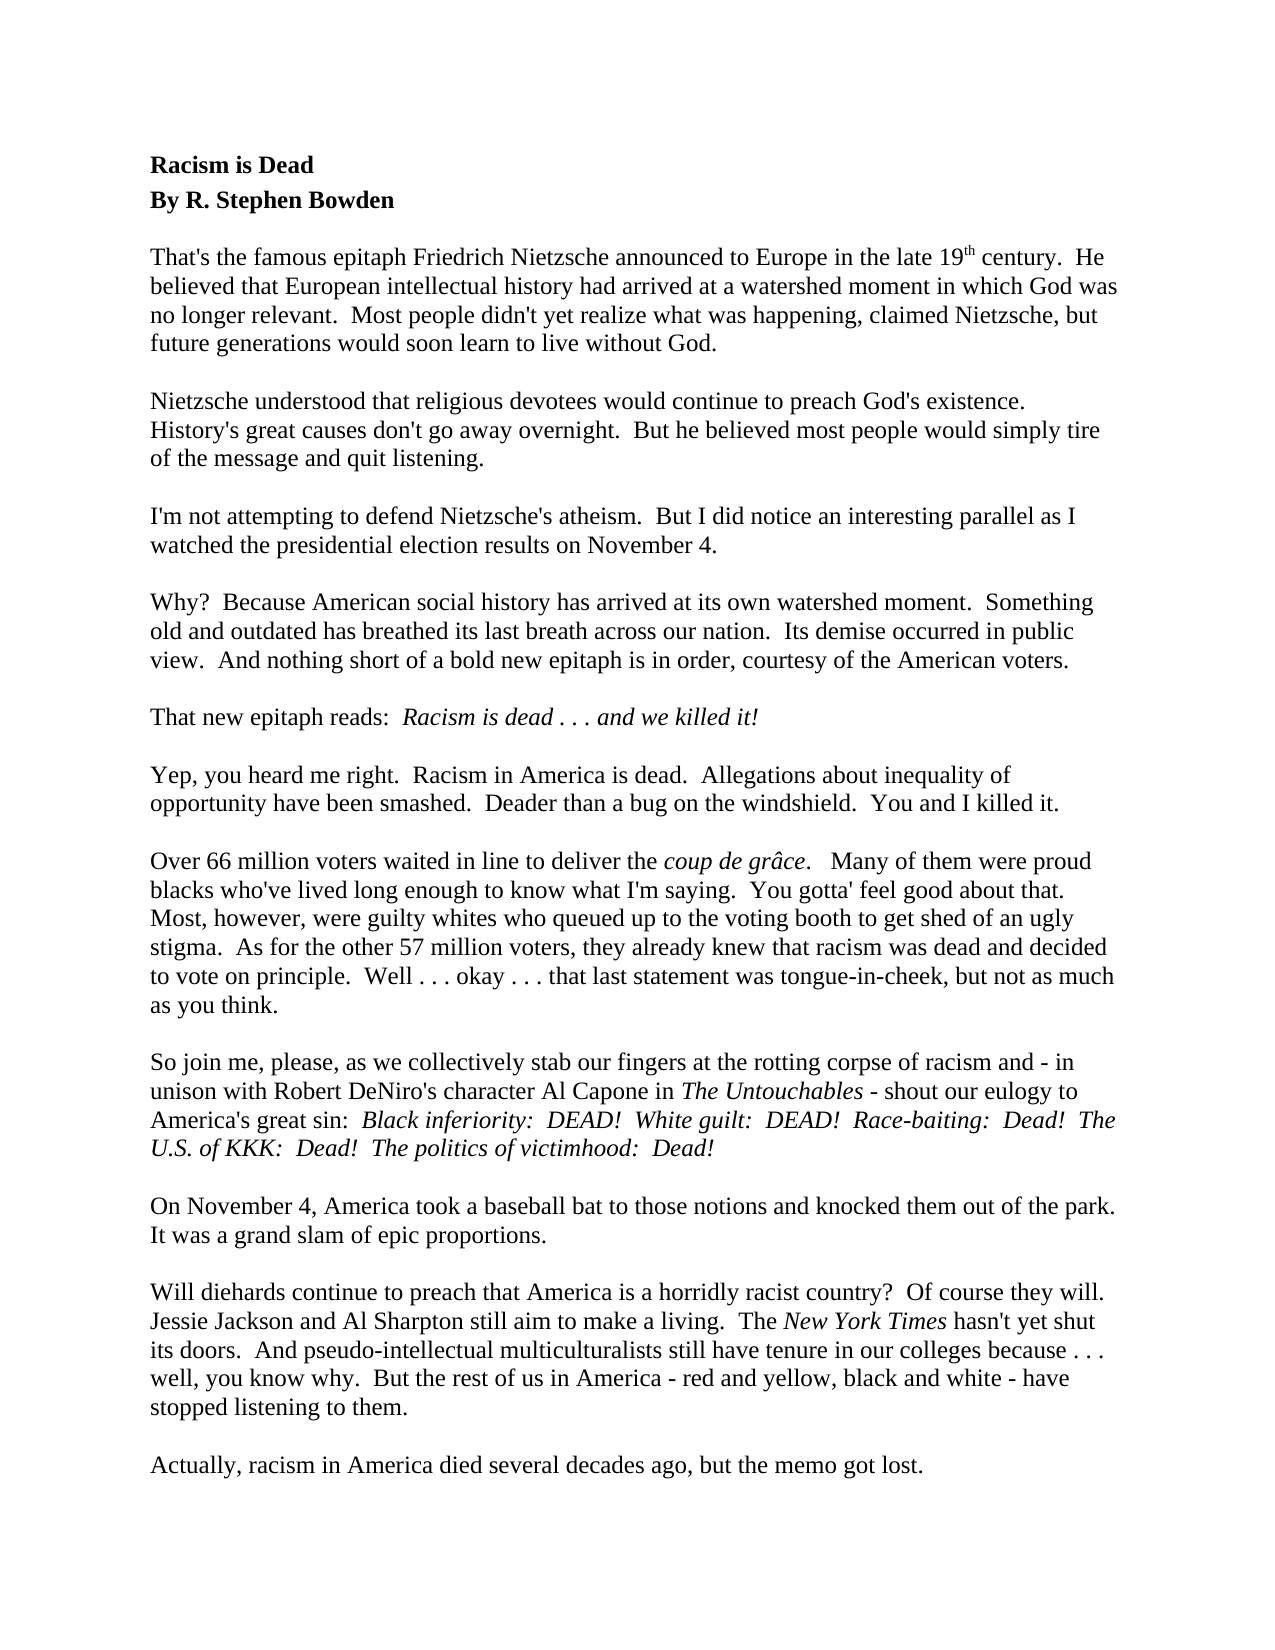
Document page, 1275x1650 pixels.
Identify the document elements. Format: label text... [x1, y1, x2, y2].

text Racism is Dead [150, 150, 1125, 179]
text I'm not attempting to defend Nietzsche's atheism. But I did notice an interesting parallel as I watched the presidential election results on November 4. [150, 501, 1125, 558]
text Nietzsche understood that religious devotees would continue to preach God's existence. History's great causes don't go away overnight. But he believed most people would simply tire of the message and quit listening. [150, 386, 1125, 472]
text On November 4, America took a baseball bat to those notions and knocked them out of the park. It was a grand slam of epic proportions. [150, 1191, 1125, 1248]
text Over 66 million voters waited in line to deliver the coup de grâce. Many of them were proud blacks who've lived long enough to know what I'm saying. You gotta' feel good about that. Most, however, were guilty whites who queued up to the voting booth to get shed of an ugly stigma. As for the other 57 million voters, they already knew that racism was dead and decided to vote on principle. Well . . . okay . . . that last statement was tongue-in-cheek, but not as much as you think. [150, 846, 1125, 1018]
text Will diehards continue to preach that America is a horridly racist country? Of course they will. Jessie Jackson and Al Sharpton still aim to make a living. The New York Times hasn't yet shut its doors. And pseudo-intellectual multiculturalists still have tenure in our colleges because . . . well, you know why. But the rest of us in America - red and yellow, black and white - have stopped listening to them. [150, 1277, 1125, 1421]
text That's the famous epitaph Friedrich Nietzsche announced to Europe in the late 19th century. He believed that European intellectual history had arrived at a watershed moment in which God was no longer relevant. Most people didn't yet realize what was happening, claimed Nietzsche, but future generations would soon learn to live without God. [150, 242, 1125, 357]
text Yep, you heard me right. Racism in America is dead. Allegations about inequality of opportunity have been smashed. Deader than a bug on the windshield. You and I killed it. [150, 760, 1125, 817]
text Actually, racism in America died several decades ago, but the memo got lost. [150, 1450, 1125, 1478]
text So join me, please, as we collectively stab our fingers at the rotting corpse of racism and - in unison with Robert DeNiro's character Al Capone in The Untouchables - shout our eulogy to America's great sin: Black inferiority: DEAD! White guilt: DEAD! Race-baiting: Dead! The U.S. of KKK: Dead! The politics of victimhood: Dead! [150, 1047, 1125, 1162]
text That new epitaph reads: Racism is dead . . . and we killed it! [150, 702, 1125, 731]
text Why? Because American social history has arrived at its own watershed moment. Something old and outdated has breathed its last breath across our nation. Its demise occurred in public view. And nothing short of a bold new epitaph is in order, courtesy of the American voters. [150, 587, 1125, 673]
text By R. Stephen Bowden [150, 185, 1125, 213]
